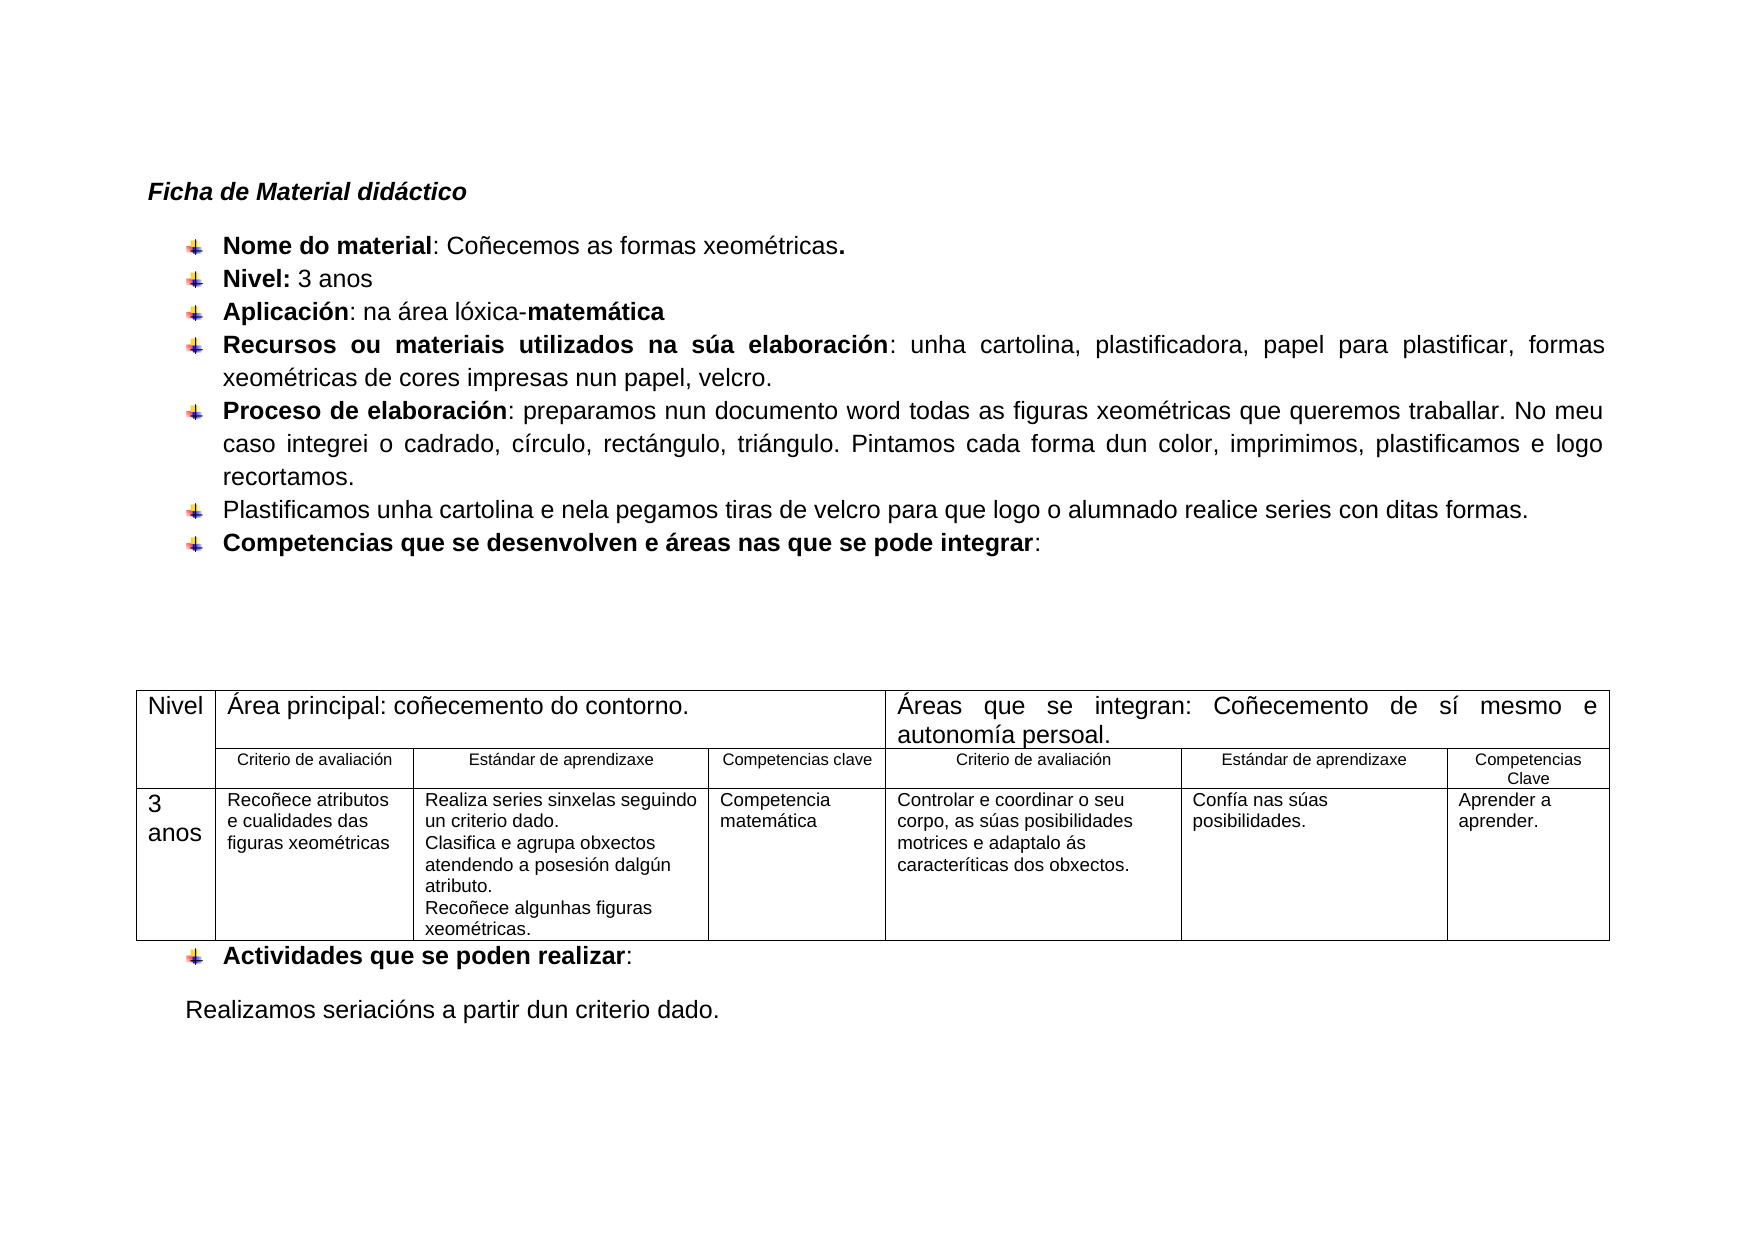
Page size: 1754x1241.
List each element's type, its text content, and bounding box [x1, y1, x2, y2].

table_header Nivel [137, 691, 215, 788]
list Nivel: 3 anos [185, 264, 1606, 293]
table_cell Controlar e coordinar o seu corpo, as súas posibilidades motrices e adaptalo ás caracteríticas dos obxectos. [886, 789, 1181, 940]
table_cell Competencias Clave [1448, 749, 1609, 788]
table_cell Aprender a aprender. [1448, 789, 1609, 940]
table_cell Recoñece atributos e cualidades das figuras xeométricas [216, 789, 413, 940]
picture [186, 238, 203, 255]
list Competencias que se desenvolven e áreas nas que se pode integrar: [185, 528, 1606, 557]
list Aplicación: na área lóxica-matemática [185, 297, 1606, 326]
list Plastificamos unha cartolina e nela pegamos tiras de velcro para que logo o alumnado realice series con ditas formas. [185, 495, 1606, 524]
table_header Área principal: coñecemento do contorno. [216, 691, 885, 748]
picture [186, 947, 203, 965]
table_cell Estándar de aprendizaxe [1182, 749, 1447, 788]
picture [186, 535, 203, 552]
list Actividades que se poden realizar: [185, 941, 1606, 969]
picture [186, 270, 203, 288]
table_cell Competencias clave [709, 749, 885, 788]
picture [186, 502, 203, 519]
picture [186, 403, 203, 420]
picture [186, 336, 203, 354]
list Recursos ou materiais utilizados na súa elaboración: unha cartolina, plastificadora, papel para plastificar, formas xeométricas de cores impresas nun papel, velcro. [185, 330, 1606, 392]
text Ficha de Material didáctico [148, 177, 1606, 206]
table_cell Confía nas súas posibilidades. [1182, 789, 1447, 940]
table_cell Competencia matemática [709, 789, 885, 940]
table_cell Estándar de aprendizaxe [414, 749, 708, 788]
list Nome do material: Coñecemos as formas xeométricas. [185, 231, 1606, 260]
picture [186, 304, 203, 321]
table_cell 3 anos [137, 789, 215, 940]
text Realizamos seriacións a partir dun criterio dado. [185, 994, 1606, 1023]
table_cell Criterio de avaliación [216, 749, 413, 788]
table_header Áreas que se integran: Coñecemento de sí mesmo e autonomía persoal. [886, 691, 1609, 748]
table_cell Realiza series sinxelas seguindo un criterio dado. Clasifica e agrupa obxectos atendendo a posesión dalgún atributo. Recoñece algunhas figuras xeométricas. [414, 789, 708, 940]
list Proceso de elaboración: preparamos nun documento word todas as figuras xeométricas que queremos traballar. No meu caso integrei o cadrado, círculo, rectángulo, triángulo. Pintamos cada forma dun color, imprimimos, plastificamos e logo recortamos. [185, 396, 1606, 491]
table_cell Criterio de avaliación [886, 749, 1181, 788]
